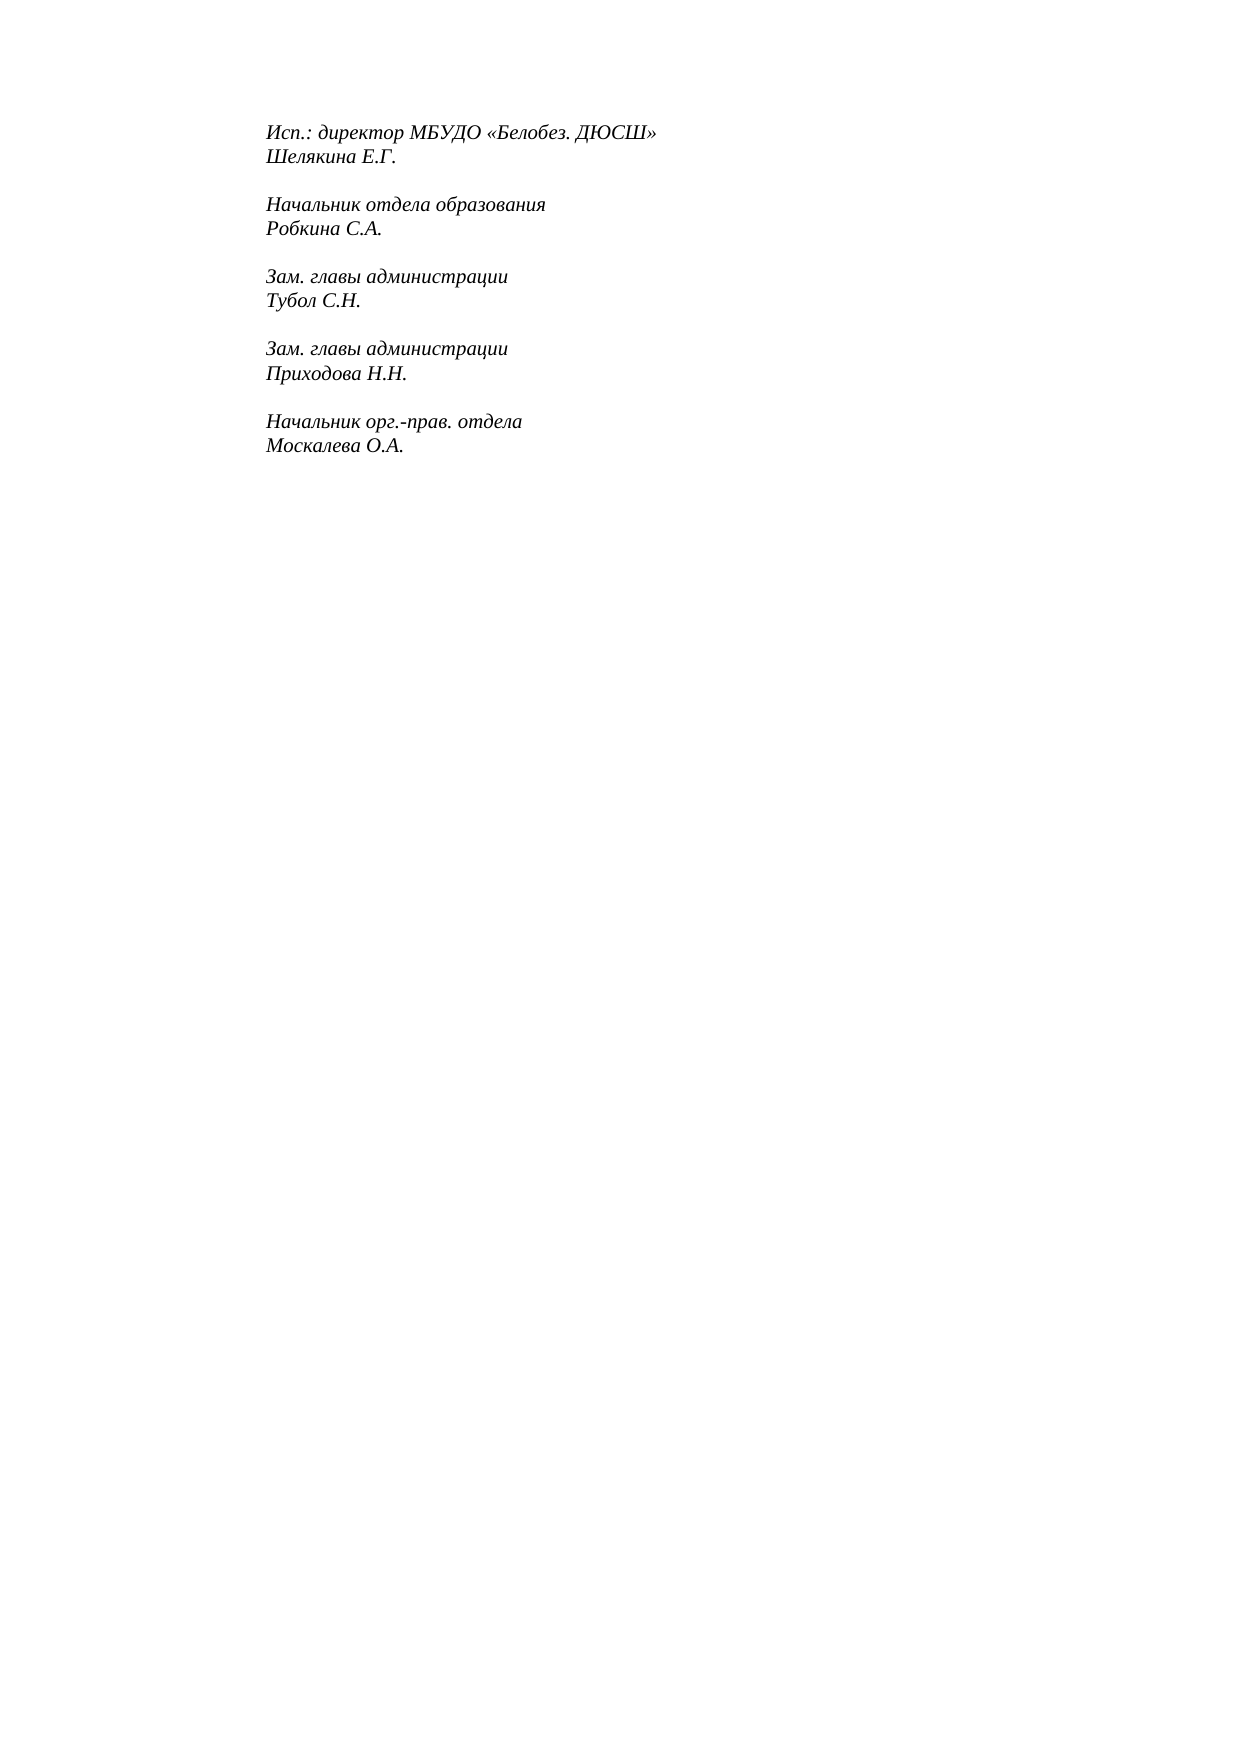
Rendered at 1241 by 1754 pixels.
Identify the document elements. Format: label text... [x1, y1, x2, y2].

text Зам. главы администрации [177, 264, 1152, 288]
text Исп.: директор МБУДО «Белобез. ДЮСШ» [177, 120, 1152, 144]
text Начальник отдела образования [177, 192, 1152, 216]
text Москалева О.А. [177, 433, 1152, 457]
text Шелякина Е.Г. [177, 144, 1152, 168]
text Робкина С.А. [177, 216, 1152, 240]
text Тубол С.Н. [177, 288, 1152, 312]
text Зам. главы администрации [177, 336, 1152, 360]
text Начальник орг.-прав. отдела [177, 408, 1152, 433]
text Приходова Н.Н. [177, 360, 1152, 384]
